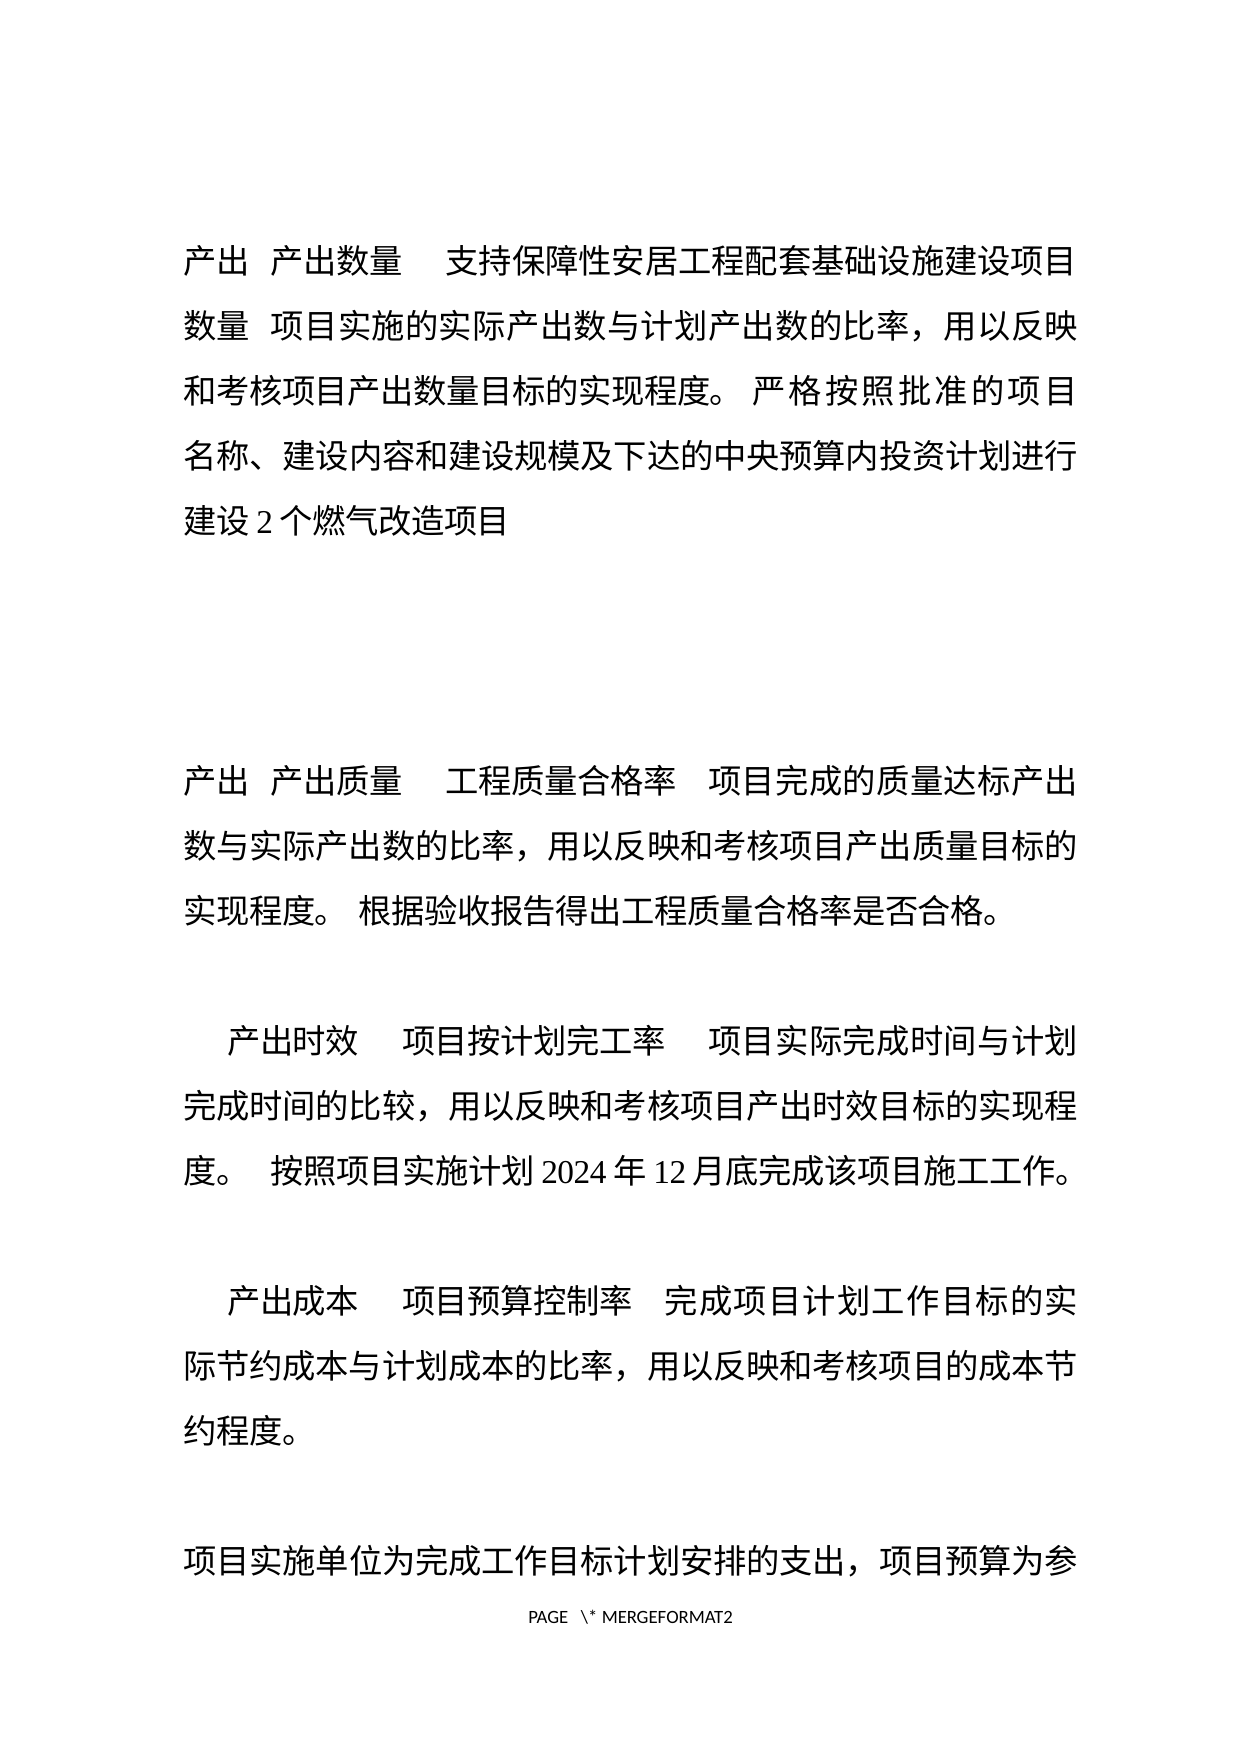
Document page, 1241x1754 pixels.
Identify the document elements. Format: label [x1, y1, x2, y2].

text [183, 162, 1078, 1592]
